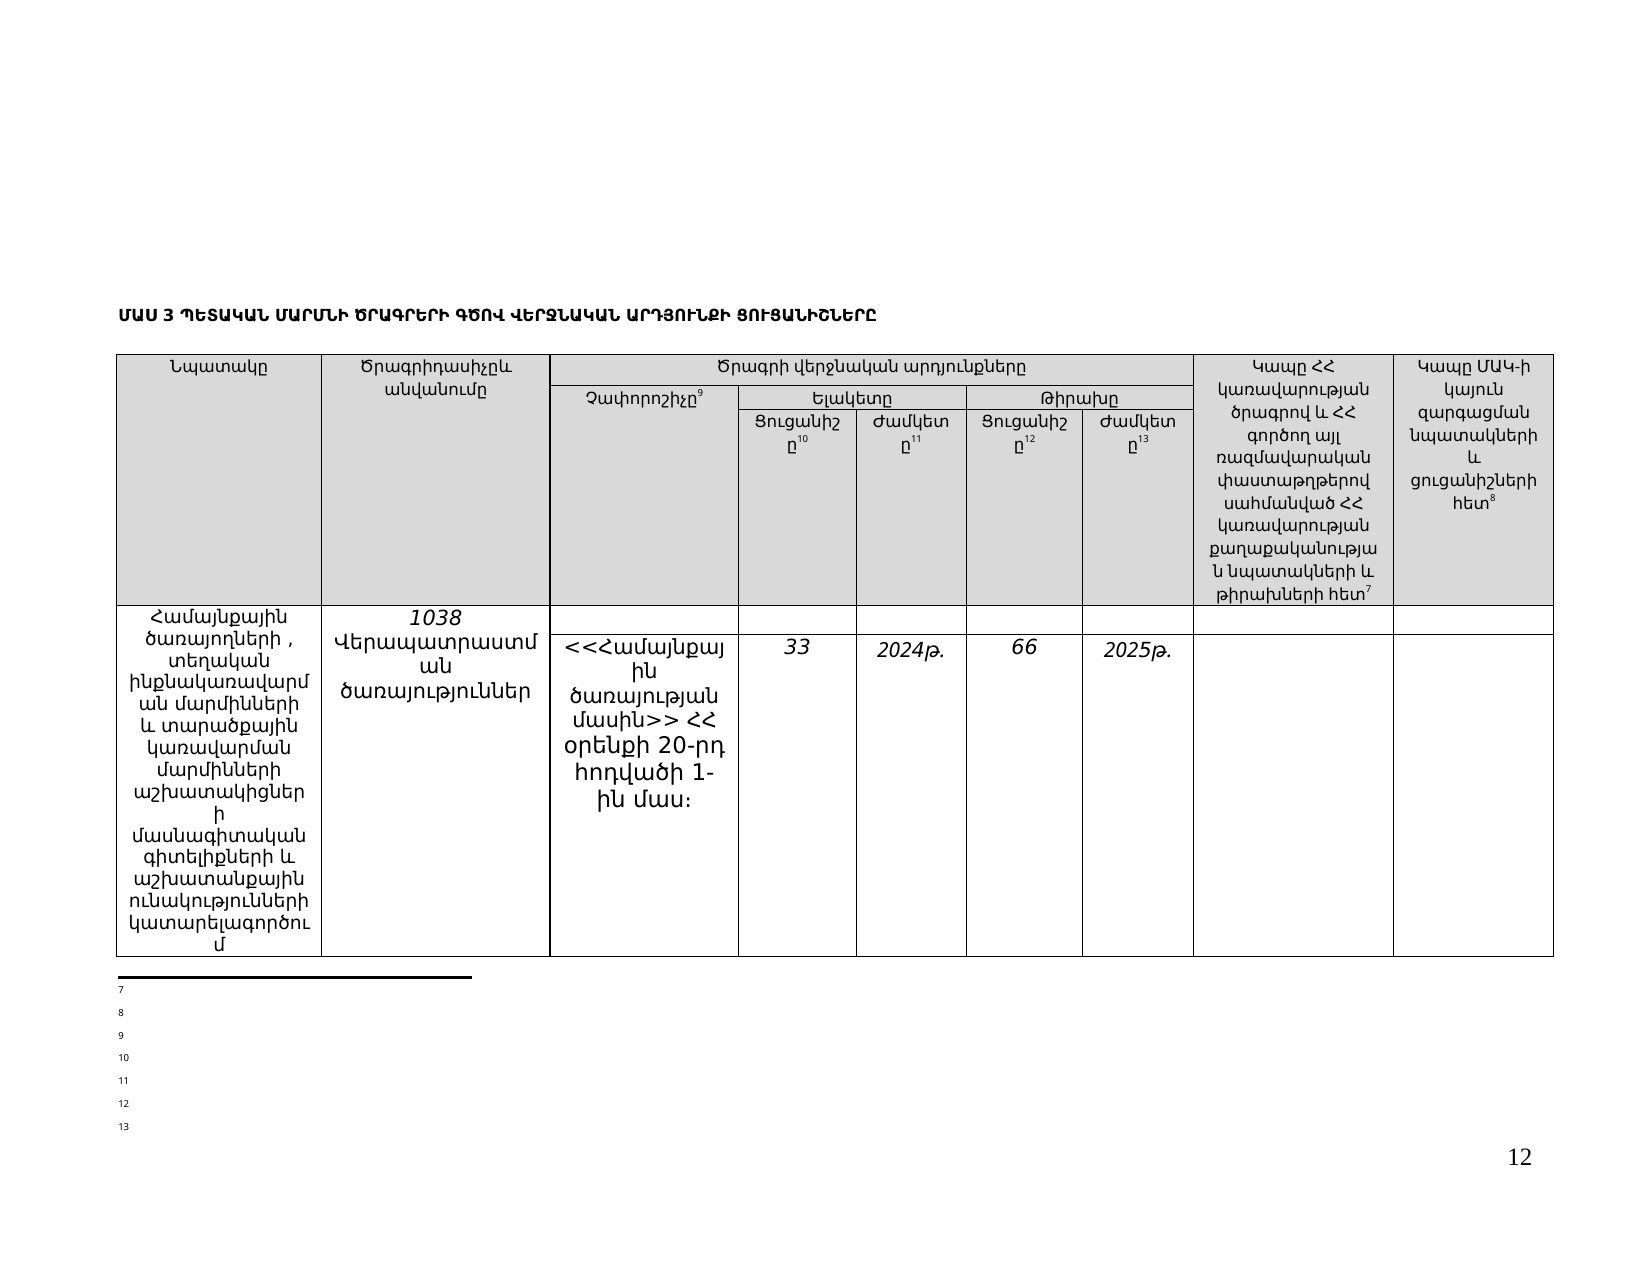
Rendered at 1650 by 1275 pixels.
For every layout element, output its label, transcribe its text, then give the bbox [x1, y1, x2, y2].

table_cell Ցուցանիշը [739, 410, 856, 605]
table_cell 2025թ. [1083, 635, 1193, 956]
table_cell [1083, 606, 1193, 634]
table_cell [857, 606, 966, 634]
table_cell 1038 Վերապատրաստման ծառայություններ [322, 606, 549, 956]
table_cell [967, 606, 1082, 634]
table_cell 33 [739, 635, 856, 956]
table_cell Ցուցանիշը [967, 410, 1082, 605]
table_header Կապը ՄԱԿ-ի կայուն զարգացման նպատակների և ցուցանիշների հետ [1394, 355, 1553, 605]
table_cell Ելակետը [739, 386, 966, 409]
table_cell [1194, 606, 1393, 634]
table_cell Համայնքային ծառայողների , տեղական ինքնակառավարման մարմինների և տարածքային կառավարման մարմինների աշխատակիցների մասնագիտական գիտելիքների և աշխատանքային ունակությունների կատարելագործում [117, 606, 321, 956]
table_cell [1394, 606, 1553, 634]
table_header Կապը ՀՀ կառավարության ծրագրով և ՀՀ գործող այլ ռազմավարական փաստաթղթերով սահմանված ՀՀ կառավարության քաղաքականության նպատակների և թիրախների հետ [1194, 355, 1393, 605]
table_header Ծրագրիդասիչըև անվանումը [322, 355, 549, 605]
table_cell [1394, 635, 1553, 956]
table_cell 66 [967, 635, 1082, 956]
table_cell Չափորոշիչը [551, 386, 738, 605]
table_header Ծրագրի վերջնական արդյունքները [551, 355, 1193, 385]
table_cell [739, 606, 856, 634]
table_cell [551, 606, 738, 634]
table_cell Թիրախը [967, 386, 1193, 409]
text ՄԱՍ 3 ՊԵՏԱԿԱՆ ՄԱՐՄՆԻ ԾՐԱԳՐԵՐԻ ԳԾՈՎ ՎԵՐՋՆԱԿԱՆ ԱՐԴՅՈՒՆՔԻ ՑՈՒՑԱՆԻՇՆԵՐԸ [118, 306, 1532, 325]
table_cell Ժամկետը [1083, 410, 1193, 605]
table_header Նպատակը [117, 355, 321, 605]
table_cell 2024թ. [857, 635, 966, 956]
table_cell <<Համայնքային ծառայության մասին>> ՀՀ օրենքի 20-րդ հոդվածի 1-ին մաս։ [551, 635, 738, 956]
table_cell [1194, 635, 1393, 956]
table_cell Ժամկետը [857, 410, 966, 605]
